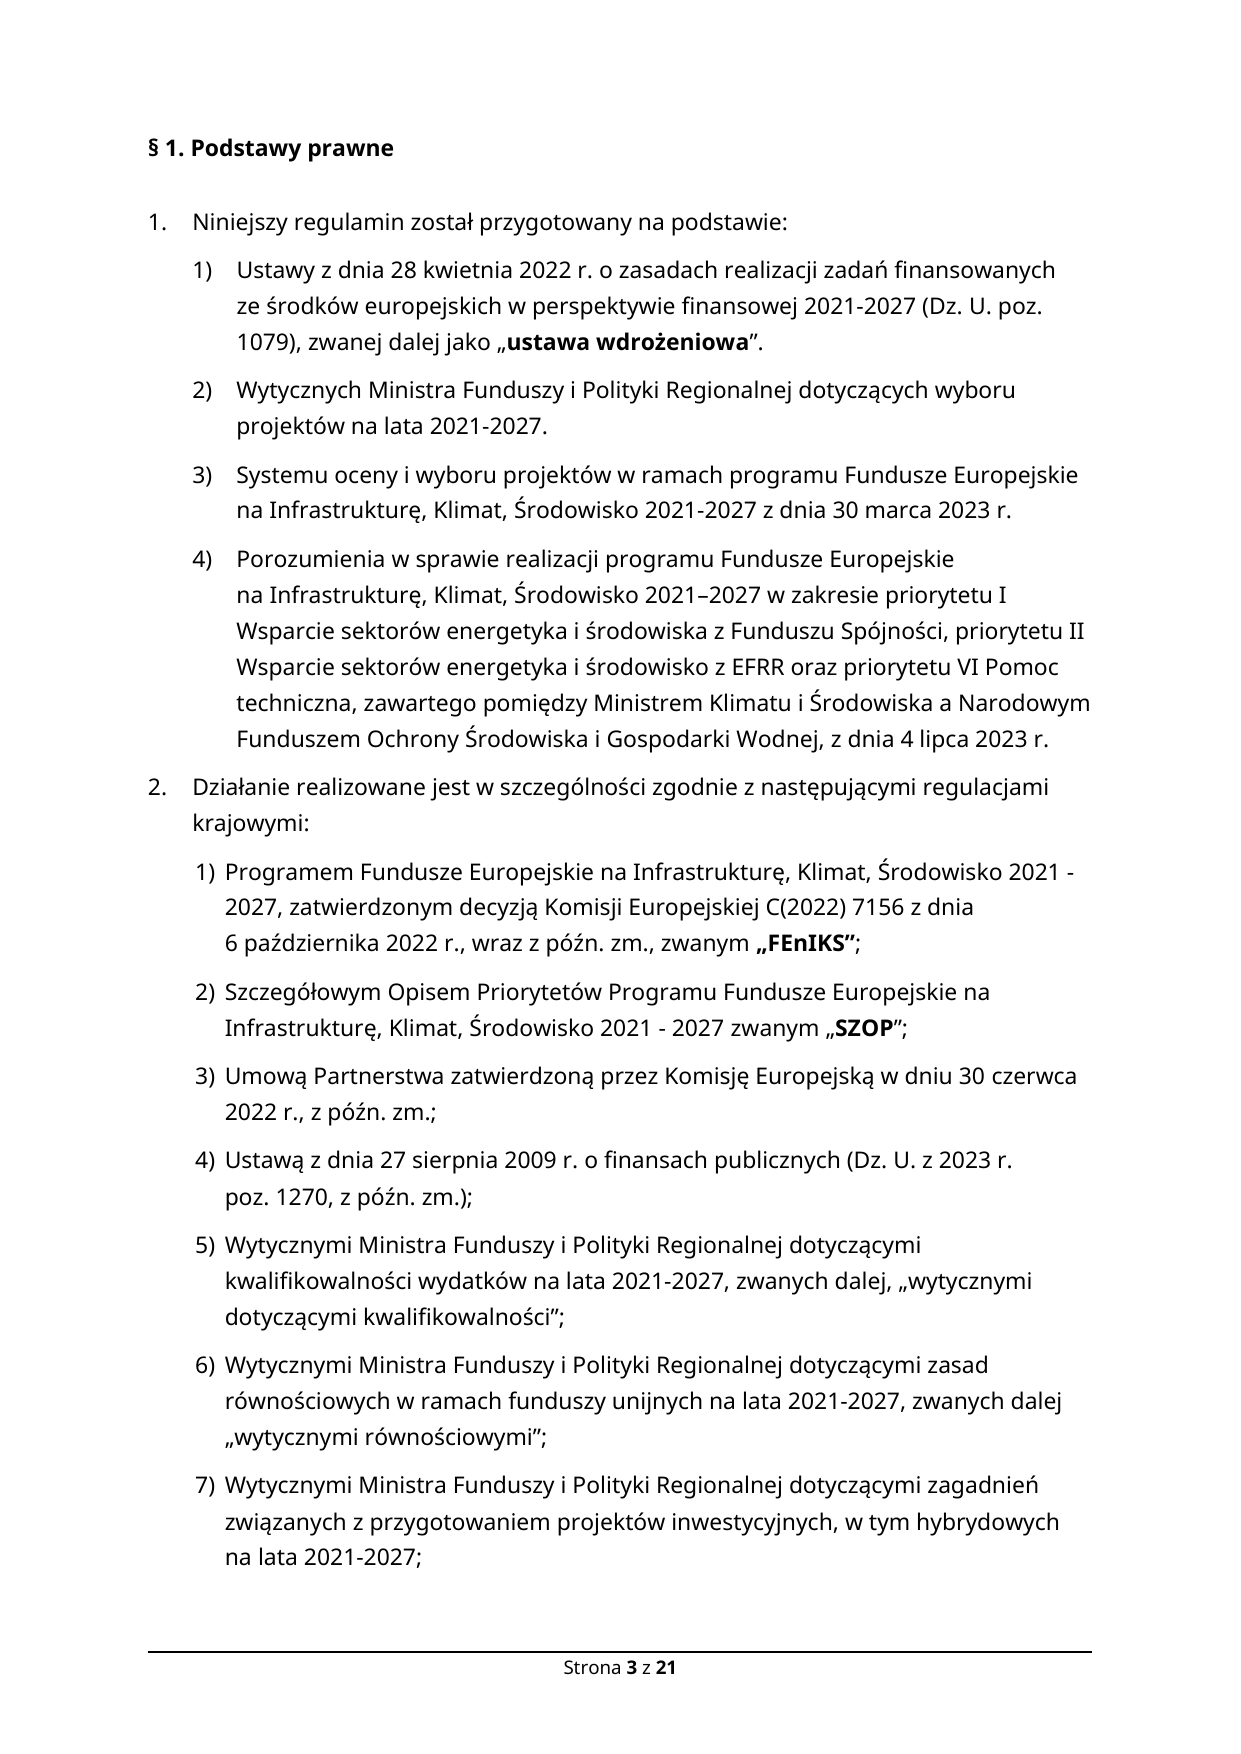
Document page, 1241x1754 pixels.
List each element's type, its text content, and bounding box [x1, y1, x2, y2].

list Programem Fundusze Europejskie na Infrastrukturę, Klimat, Środowisko 2021 - 2027, zatwierdzonym decyzją Komisji Europejskiej C(2022) 7156 z dnia 6 października 2022 r., wraz z późn. zm., zwanym „FEnIKS”; [195, 855, 1092, 958]
list Wytycznymi Ministra Funduszy i Polityki Regionalnej dotyczącymi kwalifikowalności wydatków na lata 2021-2027, zwanych dalej, „wytycznymi dotyczącymi kwalifikowalności”; [195, 1229, 1092, 1332]
list Ustawą z dnia 27 sierpnia 2009 r. o finansach publicznych (Dz. U. z 2023 r. poz. 1270, z późn. zm.); [195, 1144, 1092, 1212]
list Ustawy z dnia 28 kwietnia 2022 r. o zasadach realizacji zadań finansowanych ze środków europejskich w perspektywie finansowej 2021-2027 (Dz. U. poz. 1079), zwanej dalej jako „ustawa wdrożeniowa”. [192, 254, 1092, 357]
list Porozumienia w sprawie realizacji programu Fundusze Europejskie na Infrastrukturę, Klimat, Środowisko 2021–2027 w zakresie priorytetu I Wsparcie sektorów energetyka i środowiska z Funduszu Spójności, priorytetu II Wsparcie sektorów energetyka i środowisko z EFRR oraz priorytetu VI Pomoc techniczna, zawartego pomiędzy Ministrem Klimatu i Środowiska a Narodowym Funduszem Ochrony Środowiska i Gospodarki Wodnej, z dnia 4 lipca 2023 r. [192, 543, 1092, 754]
list Szczegółowym Opisem Priorytetów Programu Fundusze Europejskie na Infrastrukturę, Klimat, Środowisko 2021 - 2027 zwanym „SZOP”; [195, 976, 1092, 1043]
list Wytycznymi Ministra Funduszy i Polityki Regionalnej dotyczącymi zagadnień związanych z przygotowaniem projektów inwestycyjnych, w tym hybrydowych na lata 2021-2027; [195, 1469, 1092, 1573]
list Wytycznych Ministra Funduszy i Polityki Regionalnej dotyczących wyboru projektów na lata 2021-2027. [192, 374, 1092, 441]
list Systemu oceny i wyboru projektów w ramach programu Fundusze Europejskie na Infrastrukturę, Klimat, Środowisko 2021-2027 z dnia 30 marca 2023 r. [192, 458, 1092, 526]
subtitle § 1. Podstawy prawne [148, 132, 1092, 163]
list Niniejszy regulamin został przygotowany na podstawie: [148, 205, 1092, 237]
list Działanie realizowane jest w szczególności zgodnie z następującymi regulacjami krajowymi: [148, 771, 1092, 838]
list Umową Partnerstwa zatwierdzoną przez Komisję Europejską w dniu 30 czerwca 2022 r., z późn. zm.; [195, 1060, 1092, 1127]
list Wytycznymi Ministra Funduszy i Polityki Regionalnej dotyczącymi zasad równościowych w ramach funduszy unijnych na lata 2021-2027, zwanych dalej „wytycznymi równościowymi”; [195, 1349, 1092, 1452]
